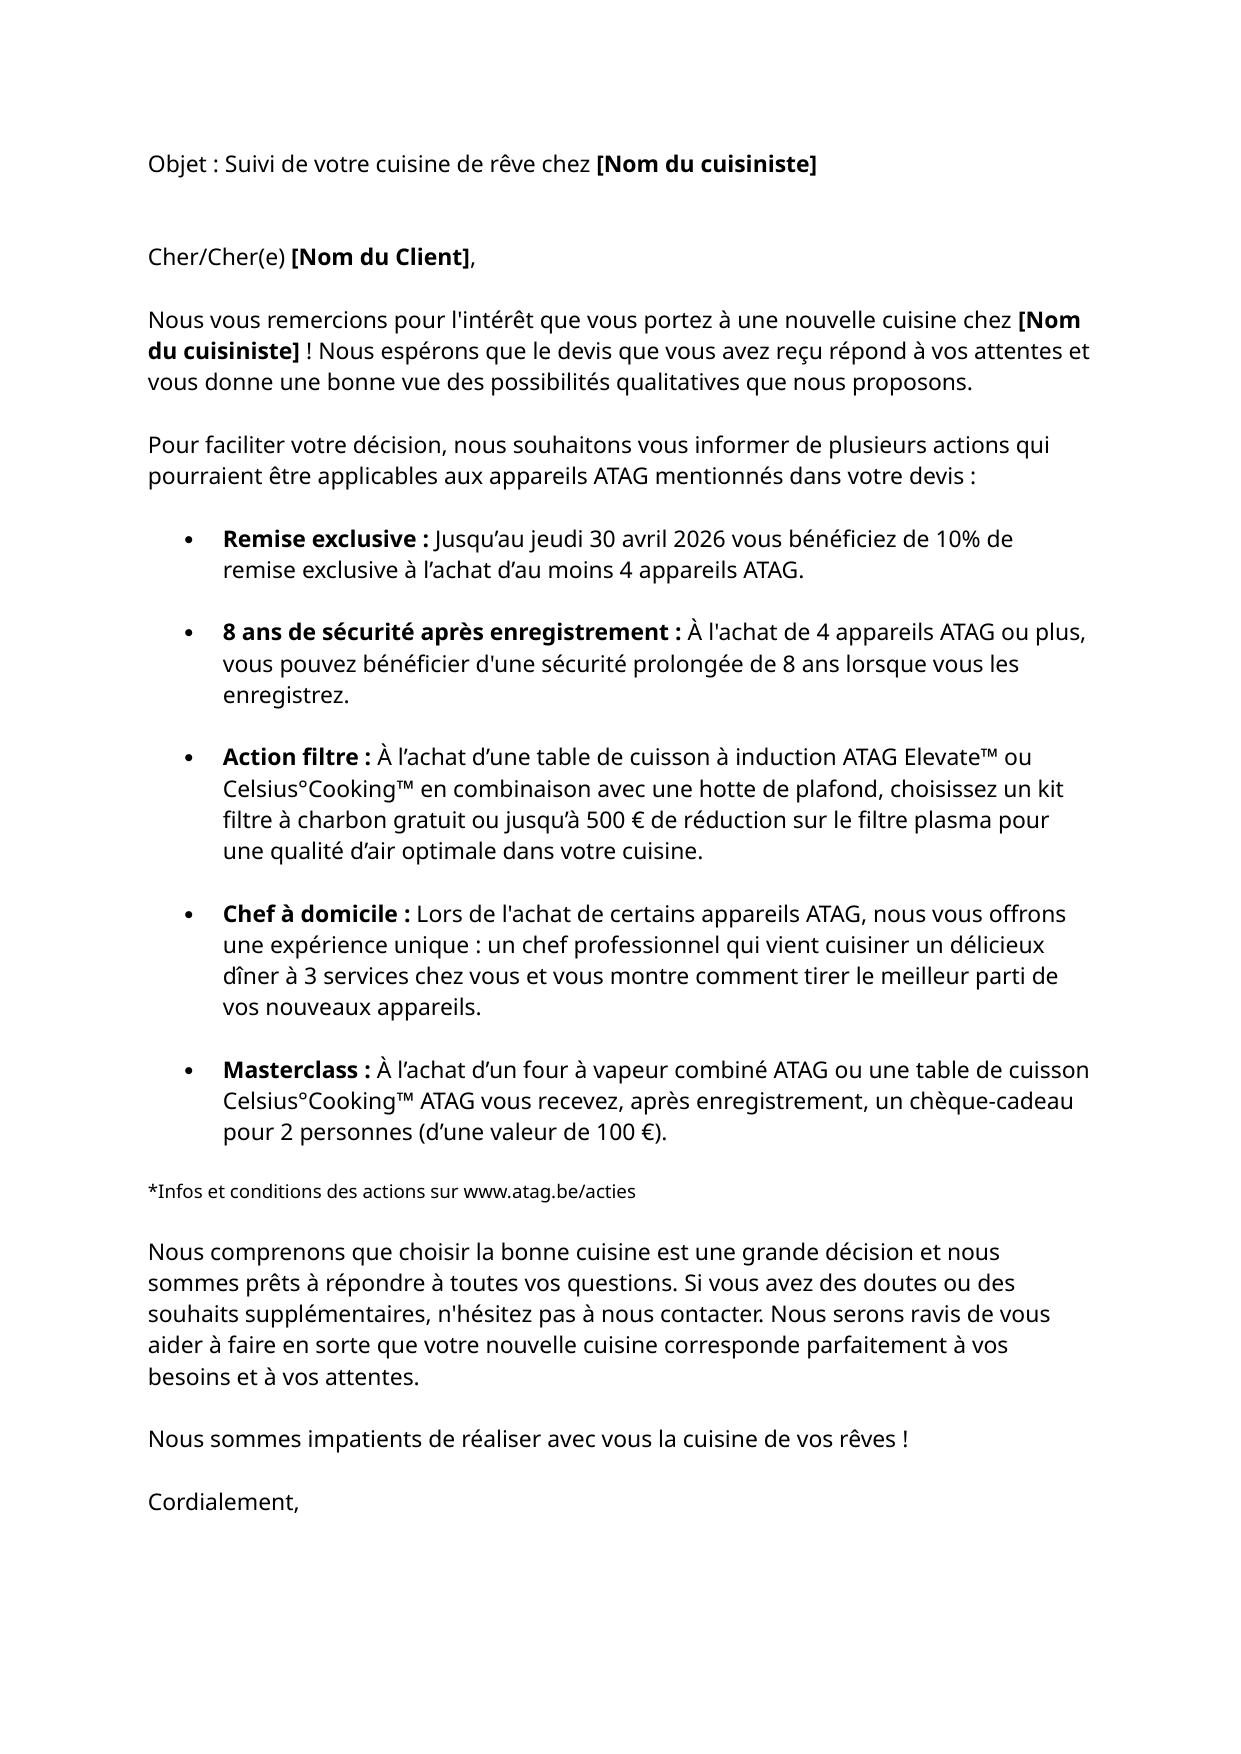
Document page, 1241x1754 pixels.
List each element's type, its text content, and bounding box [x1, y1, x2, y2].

text Nous vous remercions pour l'intérêt que vous portez à une nouvelle cuisine chez [Nom du cuisiniste] ! Nous espérons que le devis que vous avez reçu répond à vos attentes et vous donne une bonne vue des possibilités qualitatives que nous proposons. [148, 304, 1093, 398]
text Pour faciliter votre décision, nous souhaitons vous informer de plusieurs actions qui pourraient être applicables aux appareils ATAG mentionnés dans votre devis : [148, 429, 1093, 491]
text Cher/Cher(e) [Nom du Client], [148, 241, 1093, 273]
list Remise exclusive : Jusqu’au jeudi 30 avril 2026 vous bénéficiez de 10% de remise exclusive à l’achat d’au moins 4 appareils ATAG. [185, 523, 1093, 585]
text *Infos et conditions des actions sur www.atag.be/acties [148, 1179, 1093, 1204]
text Objet : Suivi de votre cuisine de rêve chez [Nom du cuisiniste] [148, 148, 1093, 179]
list Chef à domicile : Lors de l'achat de certains appareils ATAG, nous vous offrons une expérience unique : un chef professionnel qui vient cuisiner un délicieux dîner à 3 services chez vous et vous montre comment tirer le meilleur parti de vos nouveaux appareils. [185, 898, 1093, 1023]
text Nous comprenons que choisir la bonne cuisine est une grande décision et nous sommes prêts à répondre à toutes vos questions. Si vous avez des doutes ou des souhaits supplémentaires, n'hésitez pas à nous contacter. Nous serons ravis de vous aider à faire en sorte que votre nouvelle cuisine corresponde parfaitement à vos besoins et à vos attentes. [148, 1236, 1093, 1392]
list Action filtre : À l’achat d’une table de cuisson à induction ATAG Elevate™ ou Celsius°Cooking™ en combinaison avec une hotte de plafond, choisissez un kit filtre à charbon gratuit ou jusqu’à 500 € de réduction sur le filtre plasma pour une qualité d’air optimale dans votre cuisine. [185, 741, 1093, 866]
list Masterclass : À l’achat d’un four à vapeur combiné ATAG ou une table de cuisson Celsius°Cooking™ ATAG vous recevez, après enregistrement, un chèque-cadeau pour 2 personnes (d’une valeur de 100 €). [185, 1054, 1093, 1148]
text Cordialement, [148, 1486, 1093, 1517]
list 8 ans de sécurité après enregistrement : À l'achat de 4 appareils ATAG ou plus, vous pouvez bénéficier d'une sécurité prolongée de 8 ans lorsque vous les enregistrez. [185, 616, 1093, 710]
text Nous sommes impatients de réaliser avec vous la cuisine de vos rêves ! [148, 1423, 1093, 1454]
